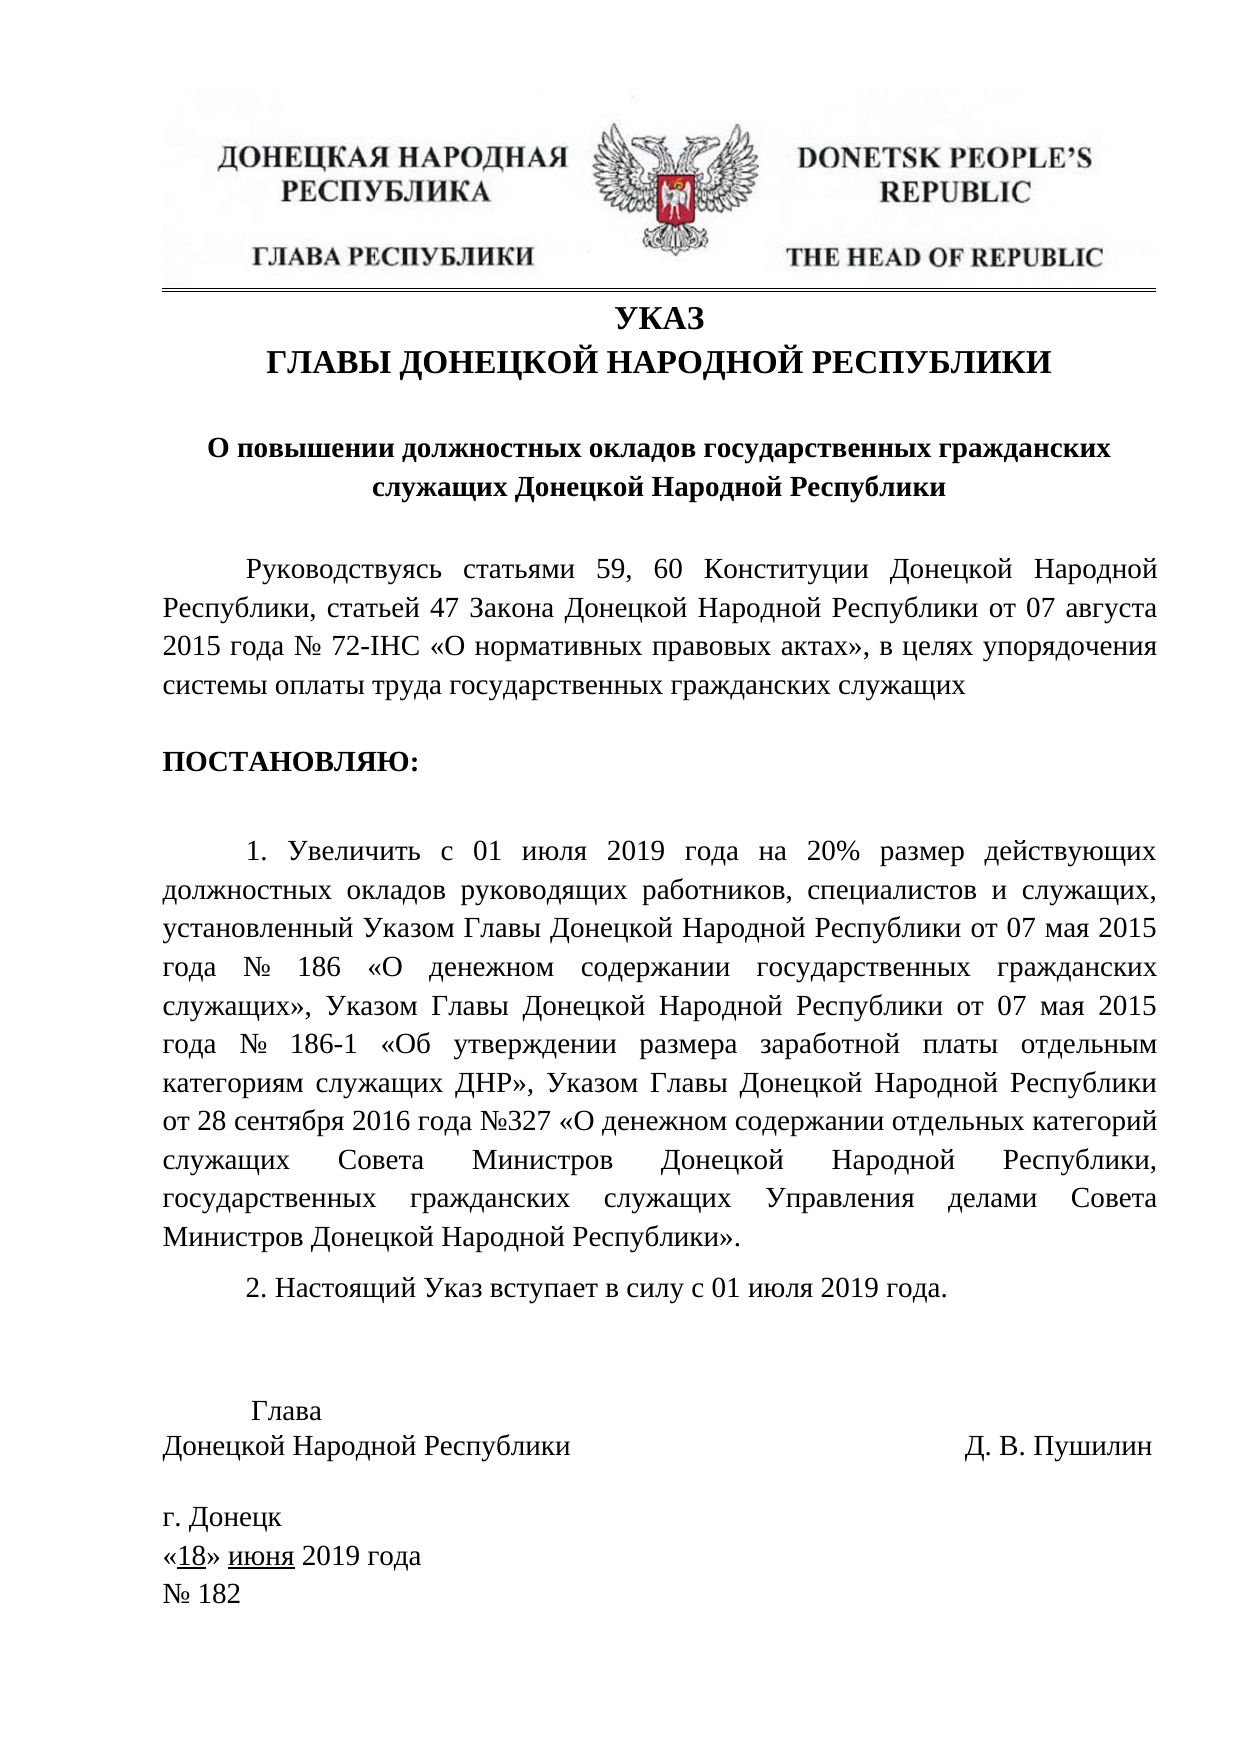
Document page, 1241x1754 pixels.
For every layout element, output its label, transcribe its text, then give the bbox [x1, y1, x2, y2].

text Руководствуясь статьями 59, 60 Конституции Донецкой Народной Республики, статьей 47 Закона Донецкой Народной Республики от 07 августа 2015 года № 72-IHC «О нормативных правовых актах», в целях упорядочения системы оплаты труда государственных гражданских служащих [162, 551, 1158, 700]
text «18» июня 2019 года [162, 1538, 1158, 1571]
text УКАЗ [162, 298, 1156, 336]
text ГЛАВЫ ДОНЕЦКОЙ НАРОДНОЙ РЕСПУБЛИКИ [162, 342, 1156, 381]
text 2. Настоящий Указ вступает в силу с 01 июля 2019 года. [162, 1270, 1158, 1303]
text 1. Увеличить с 01 июля 2019 года на 20% размер действующих должностных окладов руководящих работников, специалистов и служащих, установленный Указом Главы Донецкой Народной Республики от 07 мая 2015 года № 186 «О денежном содержании государственных гражданских служащих», Указом Главы Донецкой Народной Республики от 07 мая 2015 года № 186-1 «Об утверждении размера заработной платы отдельным категориям служащих ДНР», Указом Главы Донецкой Народной Республики от 28 сентября 2016 года №327 «О денежном содержании отдельных категорий служащих Совета Министров Донецкой Народной Республики, государственных гражданских служащих Управления делами Совета Министров Донецкой Народной Республики». [162, 833, 1158, 1252]
text ПОСТАНОВЛЯЮ: [162, 744, 1158, 777]
text Донецкой Народной Республики Д. В. Пушилин [162, 1432, 1158, 1461]
text г. Донецк [162, 1499, 1158, 1533]
text Глава [162, 1393, 1156, 1427]
text № 182 [162, 1576, 1158, 1610]
picture [162, 88, 1158, 286]
text О повышении должностных окладов государственных гражданских служащих Донецкой Народной Республики [162, 430, 1156, 502]
